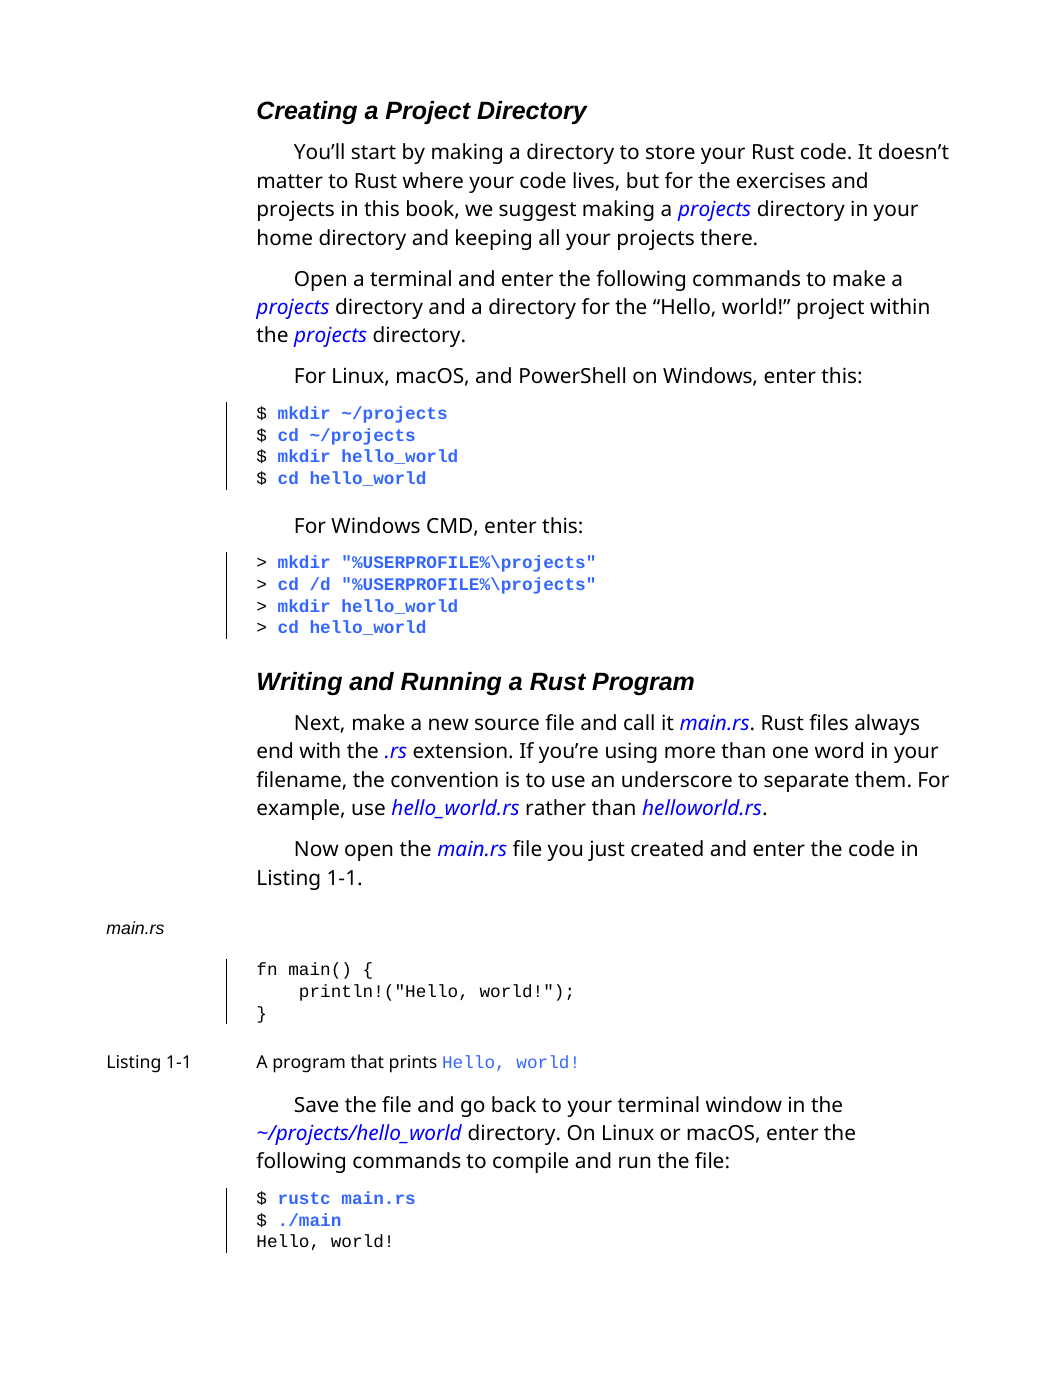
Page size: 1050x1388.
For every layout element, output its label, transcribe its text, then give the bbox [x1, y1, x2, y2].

text println!("Hello, world!"); [227, 981, 950, 1003]
text $ cd hello_world [227, 468, 950, 490]
text Hello, world! [227, 1231, 950, 1253]
text $ rustc main.rs [227, 1188, 950, 1209]
text > mkdir hello_world [227, 596, 950, 617]
text Now open the main.rs file you just created and enter the code in Listing 1-1. [256, 834, 950, 891]
text > cd hello_world [227, 617, 950, 639]
text Save the file and go back to your terminal window in the ~/projects/hello_world directory. On Linux or macOS, enter the following commands to compile and run the file: [256, 1090, 950, 1175]
text main.rs [106, 916, 950, 938]
text $ cd ~/projects [227, 424, 950, 446]
list A program that prints Hello, world! [106, 1049, 950, 1074]
text $ mkdir ~/projects [227, 402, 950, 424]
text Next, make a new source file and call it main.rs. Rust files always end with the .rs extension. If you’re using more than one word in your filename, the convention is to use an underscore to separate them. For example, use hello_world.rs rather than helloworld.rs. [256, 708, 950, 822]
text For Windows CMD, enter this: [256, 511, 950, 539]
text For Linux, macOS, and PowerShell on Windows, enter this: [256, 362, 950, 390]
text You’ll start by making a directory to store your Rust code. It doesn’t matter to Rust where your code lives, but for the exercises and projects in this book, we suggest making a projects directory in your home directory and keeping all your projects there. [256, 137, 950, 251]
text fn main() { [227, 959, 950, 981]
text Writing and Running a Rust Program [256, 664, 950, 696]
text Open a terminal and enter the following commands to make a projects directory and a directory for the “Hello, world!” project within the projects directory. [256, 264, 950, 349]
text Creating a Project Directory [256, 94, 950, 125]
text $ mkdir hello_world [227, 446, 950, 468]
text > mkdir "%USERPROFILE%\projects" [227, 552, 950, 574]
text $ ./main [227, 1209, 950, 1231]
text } [227, 1003, 950, 1024]
text > cd /d "%USERPROFILE%\projects" [227, 574, 950, 596]
